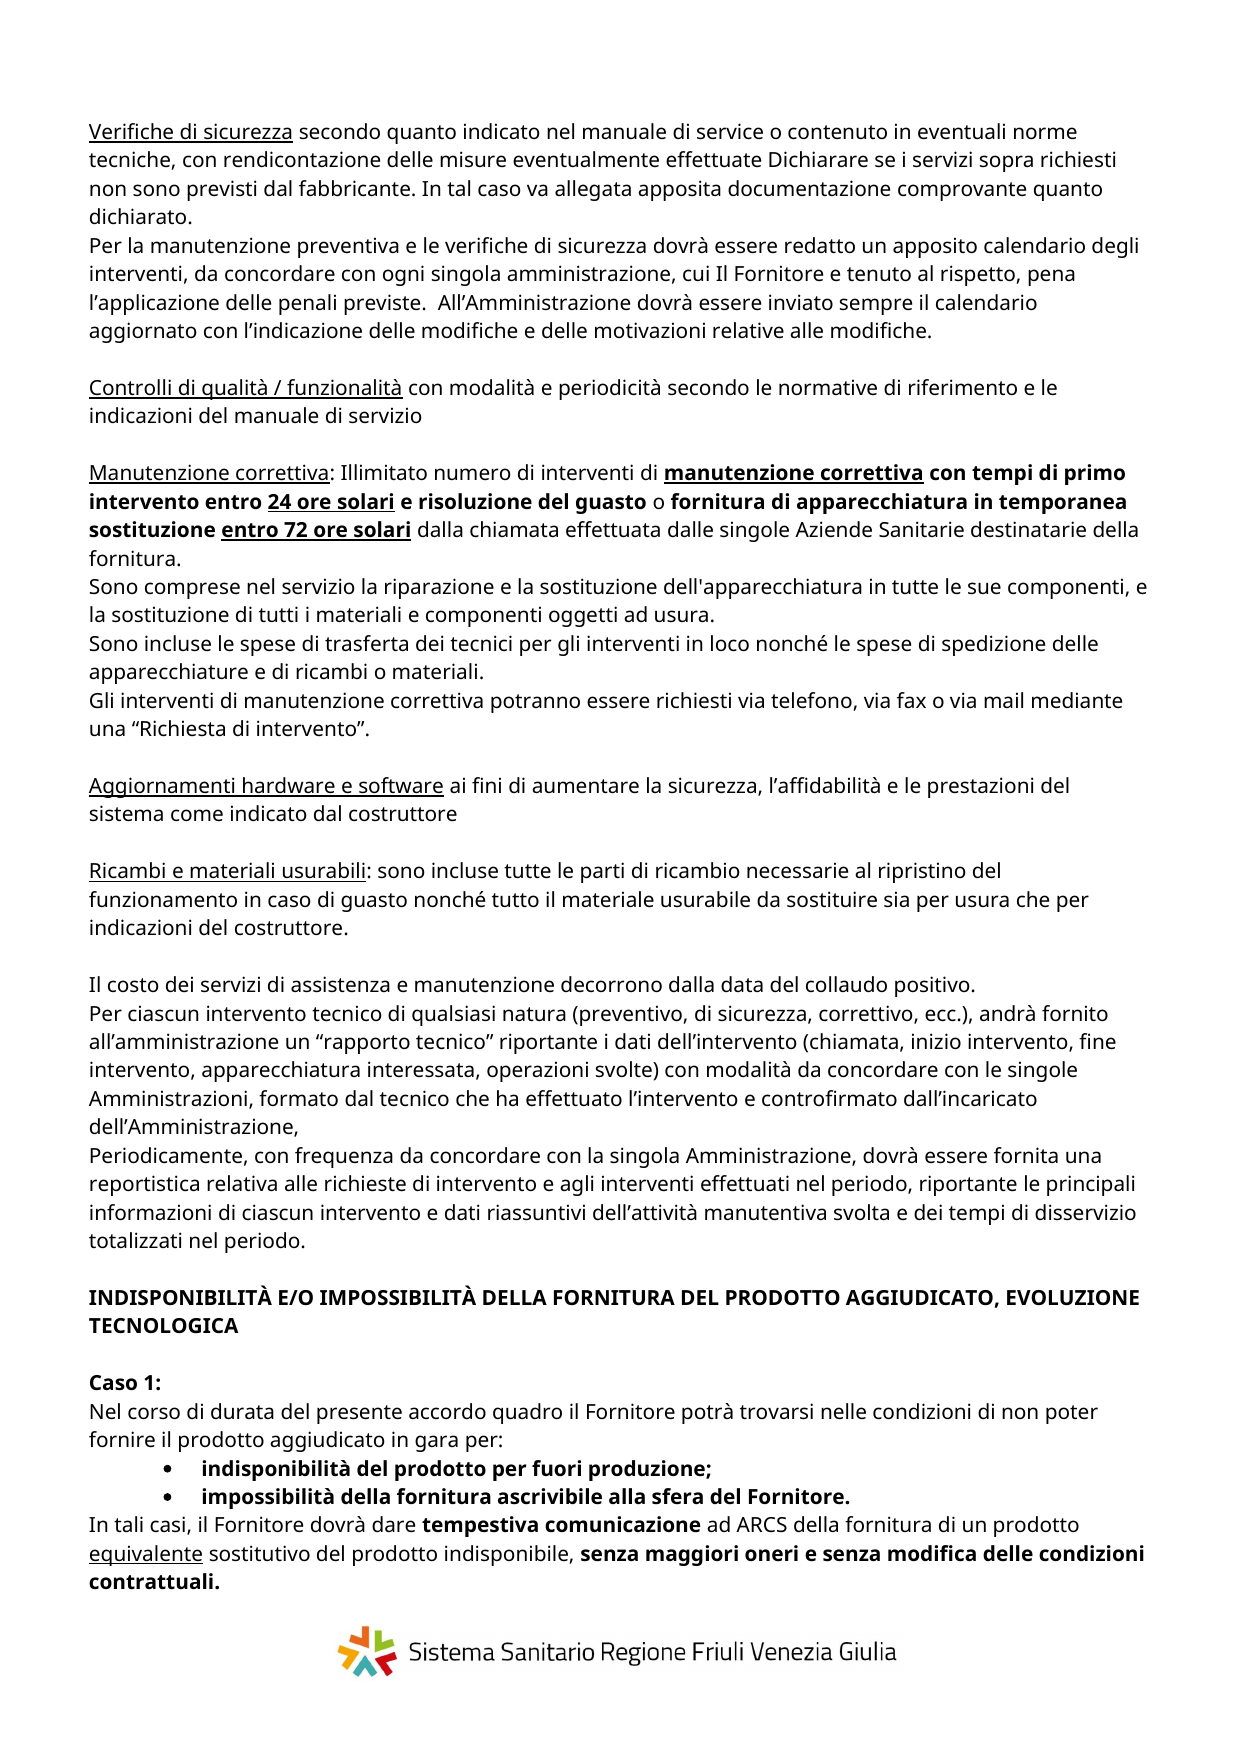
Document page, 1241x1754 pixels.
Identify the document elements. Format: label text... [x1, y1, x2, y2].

text Controlli di qualità / funzionalità con modalità e periodicità secondo le normative di riferimento e le indicazioni del manuale di servizio [89, 373, 1152, 430]
list impossibilità della fornitura ascrivibile alla sfera del Fornitore. [164, 1482, 1152, 1511]
text Sono incluse le spese di trasferta dei tecnici per gli interventi in loco nonché le spese di spedizione delle apparecchiature e di ricambi o materiali. [89, 629, 1152, 686]
text Aggiornamenti hardware e software ai fini di aumentare la sicurezza, l’affidabilità e le prestazioni del sistema come indicato dal costruttore [89, 771, 1152, 828]
text INDISPONIBILITÀ E/O IMPOSSIBILITÀ DELLA FORNITURA DEL PRODOTTO AGGIUDICATO, EVOLUZIONE TECNOLOGICA [89, 1283, 1152, 1340]
text Ricambi e materiali usurabili: sono incluse tutte le parti di ricambio necessarie al ripristino del funzionamento in caso di guasto nonché tutto il materiale usurabile da sostituire sia per usura che per indicazioni del costruttore. [89, 856, 1152, 942]
text Gli interventi di manutenzione correttiva potranno essere richiesti via telefono, via fax o via mail mediante una “Richiesta di intervento”. [89, 686, 1152, 743]
text Periodicamente, con frequenza da concordare con la singola Amministrazione, dovrà essere fornita una reportistica relativa alle richieste di intervento e agli interventi effettuati nel periodo, riportante le principali informazioni di ciascun intervento e dati riassuntivi dell’attività manutentiva svolta e dei tempi di disservizio totalizzati nel periodo. [89, 1141, 1152, 1254]
picture [333, 1624, 907, 1681]
text Per ciascun intervento tecnico di qualsiasi natura (preventivo, di sicurezza, correttivo, ecc.), andrà fornito all’amministrazione un “rapporto tecnico” riportante i dati dell’intervento (chiamata, inizio intervento, fine intervento, apparecchiatura interessata, operazioni svolte) con modalità da concordare con le singole Amministrazioni, formato dal tecnico che ha effettuato l’intervento e controfirmato dall’incaricato dell’Amministrazione, [89, 999, 1152, 1141]
text Per la manutenzione preventiva e le verifiche di sicurezza dovrà essere redatto un apposito calendario degli interventi, da concordare con ogni singola amministrazione, cui Il Fornitore e tenuto al rispetto, pena l’applicazione delle penali previste. All’Amministrazione dovrà essere inviato sempre il calendario aggiornato con l’indicazione delle modifiche e delle motivazioni relative alle modifiche. [89, 231, 1152, 344]
text Il costo dei servizi di assistenza e manutenzione decorrono dalla data del collaudo positivo. [89, 970, 1152, 999]
text Manutenzione correttiva: Illimitato numero di interventi di manutenzione correttiva con tempi di primo intervento entro 24 ore solari e risoluzione del guasto o fornitura di apparecchiatura in temporanea sostituzione entro 72 ore solari dalla chiamata effettuata dalle singole Aziende Sanitarie destinatarie della fornitura. [89, 458, 1152, 572]
text In tali casi, il Fornitore dovrà dare tempestiva comunicazione ad ARCS della fornitura di un prodotto equivalente sostitutivo del prodotto indisponibile, senza maggiori oneri e senza modifica delle condizioni contrattuali. [89, 1511, 1152, 1596]
text Caso 1: [89, 1368, 1152, 1397]
text Nel corso di durata del presente accordo quadro il Fornitore potrà trovarsi nelle condizioni di non poter fornire il prodotto aggiudicato in gara per: [89, 1397, 1152, 1454]
list indisponibilità del prodotto per fuori produzione; [164, 1454, 1152, 1482]
text Sono comprese nel servizio la riparazione e la sostituzione dell'apparecchiatura in tutte le sue componenti, e la sostituzione di tutti i materiali e componenti oggetti ad usura. [89, 572, 1152, 629]
text Verifiche di sicurezza secondo quanto indicato nel manuale di service o contenuto in eventuali norme tecniche, con rendicontazione delle misure eventualmente effettuate Dichiarare se i servizi sopra richiesti non sono previsti dal fabbricante. In tal caso va allegata apposita documentazione comprovante quanto dichiarato. [89, 117, 1152, 231]
